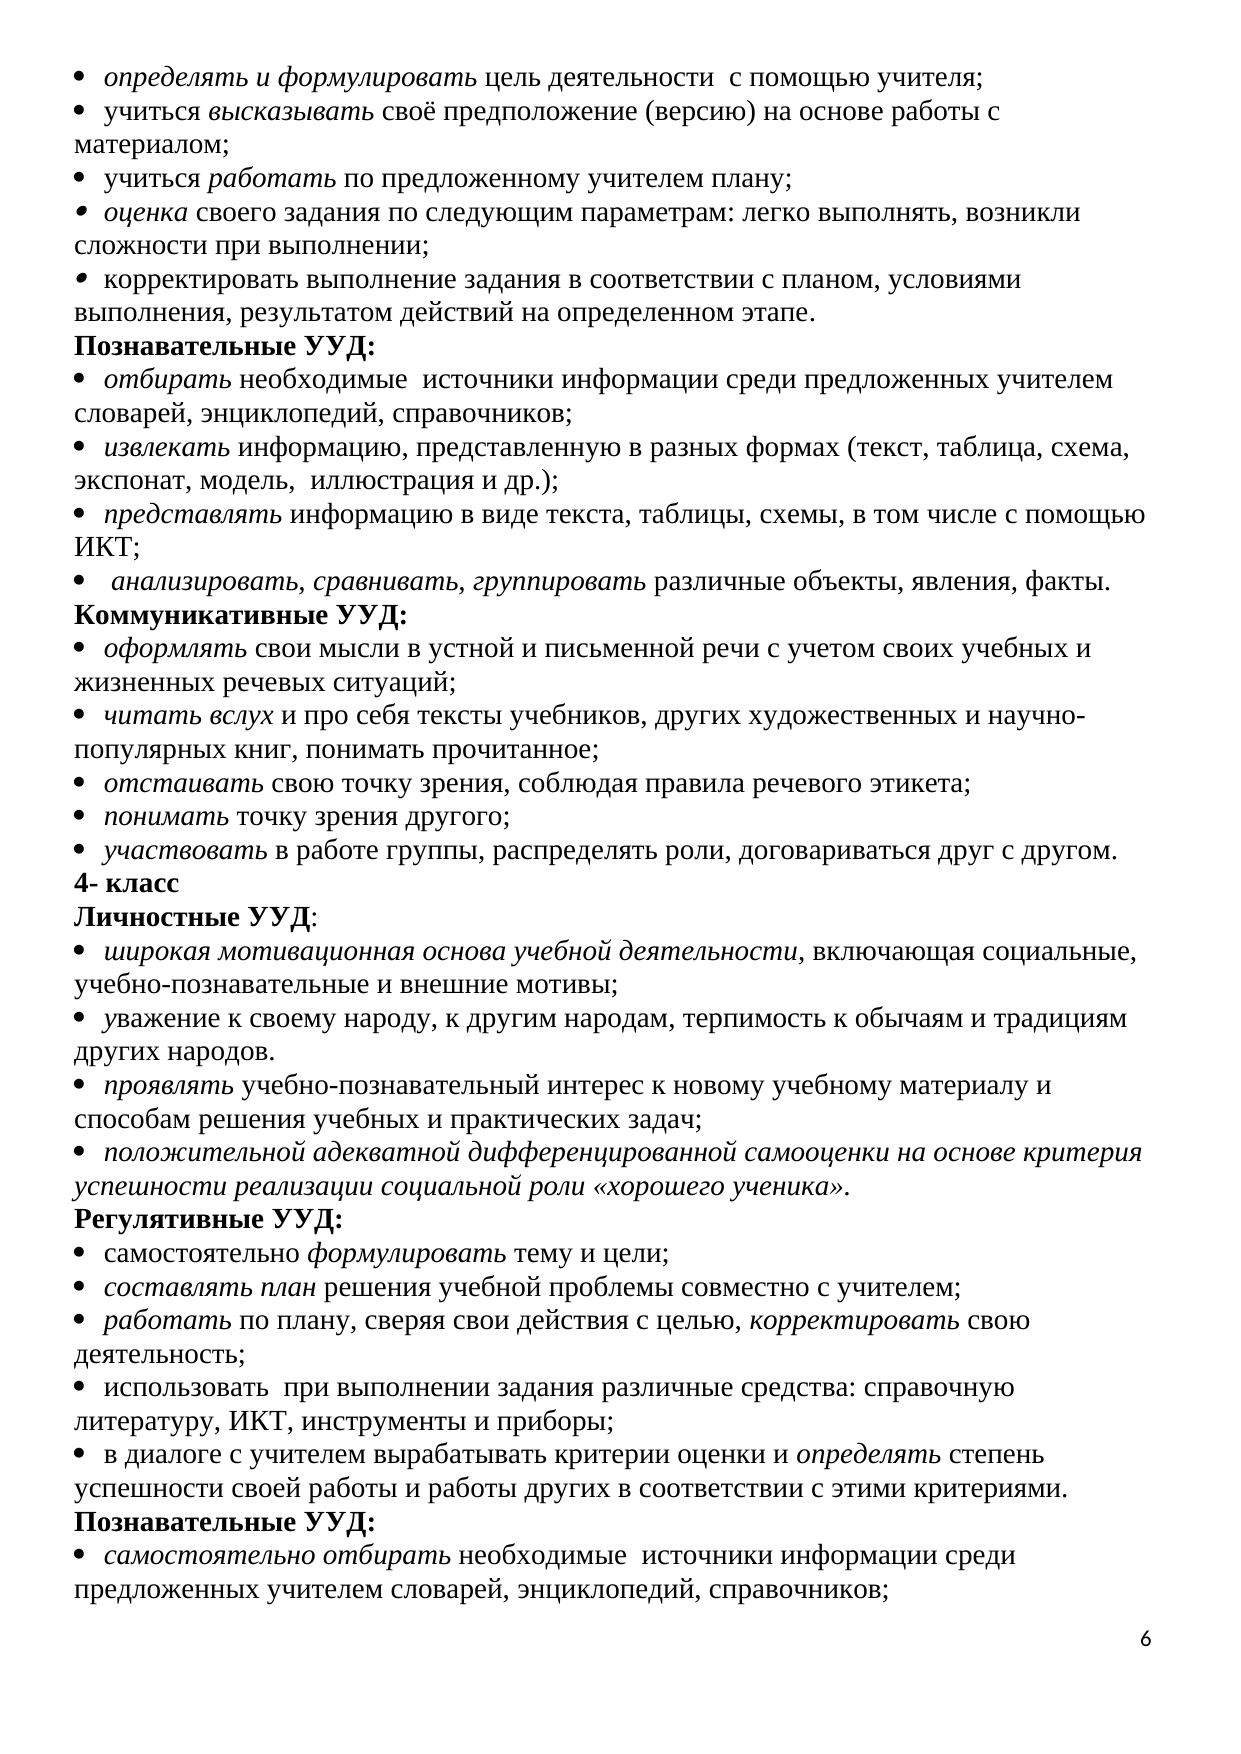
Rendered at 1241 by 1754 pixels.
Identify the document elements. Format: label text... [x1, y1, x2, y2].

list в диалоге с учителем вырабатывать критерии оценки и определять степень успешности своей работы и работы других в соответствии с этими критериями. [74, 1437, 1152, 1504]
list читать вслух и про себя тексты учебников, других художественных и научно-популярных книг, понимать прочитанное; [74, 697, 1152, 765]
list работать по плану, сверяя свои действия с целью, корректировать свою деятельность; [74, 1302, 1152, 1369]
list оформлять свои мысли в устной и письменной речи с учетом своих учебных и жизненных речевых ситуаций; [74, 630, 1152, 697]
list учиться высказывать своё предположение (версию) на основе работы с материалом; [74, 93, 1152, 160]
text Познавательные УУД: [74, 1504, 1152, 1537]
text Регулятивные УУД: [74, 1201, 1152, 1235]
list положительной адекватной дифференцированной самооценки на основе критерия успешности реализации социальной роли «хорошего ученика». [74, 1134, 1152, 1201]
text 4- класс [74, 866, 1152, 899]
list использовать при выполнении задания различные средства: справочную литературу, ИКТ, инструменты и приборы; [74, 1369, 1152, 1437]
list учиться работать по предложенному учителем плану; [74, 160, 1152, 194]
list отбирать необходимые источники информации среди предложенных учителем словарей, энциклопедий, справочников; [74, 362, 1152, 429]
list самостоятельно отбирать необходимые источники информации среди предложенных учителем словарей, энциклопедий, справочников; [74, 1537, 1152, 1604]
list извлекать информацию, представленную в разных формах (текст, таблица, схема, экспонат, модель, иллюстрация и др.); [74, 429, 1152, 496]
list проявлять учебно-познавательный интерес к новому учебному материалу и способам решения учебных и практических задач; [74, 1067, 1152, 1134]
text Познавательные УУД: [74, 328, 1152, 362]
list самостоятельно формулировать тему и цели; [74, 1235, 1152, 1269]
list анализировать, сравнивать, группировать различные объекты, явления, факты. [74, 563, 1152, 597]
list корректировать выполнение задания в соответствии с планом, условиями выполнения, результатом действий на определенном этапе. [74, 261, 1152, 328]
list широкая мотивационная основа учебной деятельности, включающая социальные, учебно-познавательные и внешние мотивы; [74, 933, 1152, 1000]
list понимать точку зрения другого; [74, 798, 1152, 832]
list представлять информацию в виде текста, таблицы, схемы, в том числе с помощью ИКТ; [74, 496, 1152, 563]
list оценка своего задания по следующим параметрам: легко выполнять, возникли сложности при выполнении; [74, 194, 1152, 261]
list отстаивать свою точку зрения, соблюдая правила речевого этикета; [74, 765, 1152, 798]
text Личностные УУД: [74, 899, 1152, 933]
text Коммуникативные УУД: [74, 597, 1152, 630]
list участвовать в работе группы, распределять роли, договариваться друг с другом. [74, 832, 1152, 866]
list составлять план решения учебной проблемы совместно с учителем; [74, 1269, 1152, 1302]
list уважение к своему народу, к другим народам, терпимость к обычаям и традициям других народов. [74, 1000, 1152, 1067]
list определять и формулировать цель деятельности с помощью учителя; [74, 59, 1152, 93]
